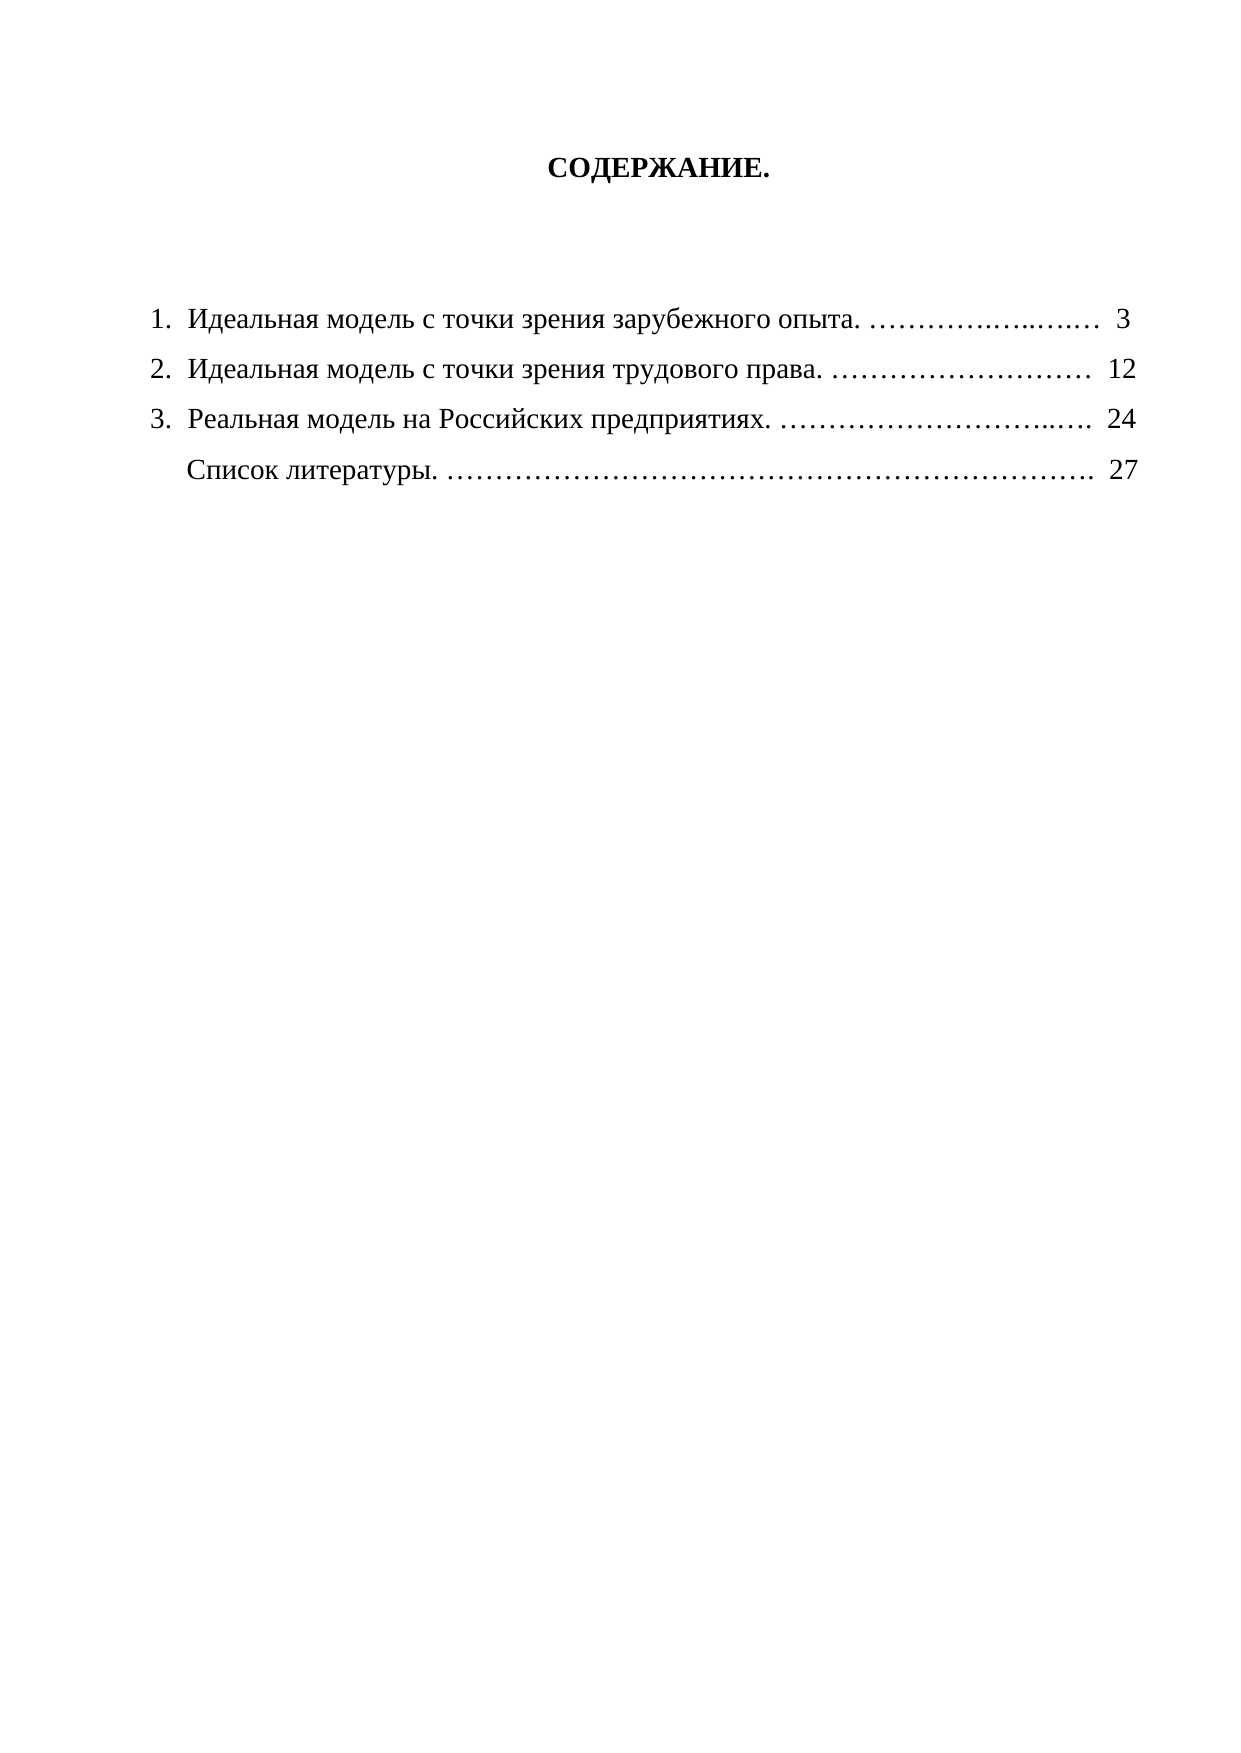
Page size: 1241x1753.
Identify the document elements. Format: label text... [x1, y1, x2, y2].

list Реальная модель на Российских предприятиях. ………………………..…. 24 [150, 402, 1167, 435]
text Список литературы. …………………………………………………………. 27 [150, 452, 1167, 485]
list Идеальная модель с точки зрения зарубежного опыта. ………….…..….… 3 [150, 301, 1167, 334]
list Идеальная модель с точки зрения трудового права. ……………………… 12 [150, 351, 1167, 385]
text СОДЕРЖАНИЕ. [150, 150, 1167, 183]
